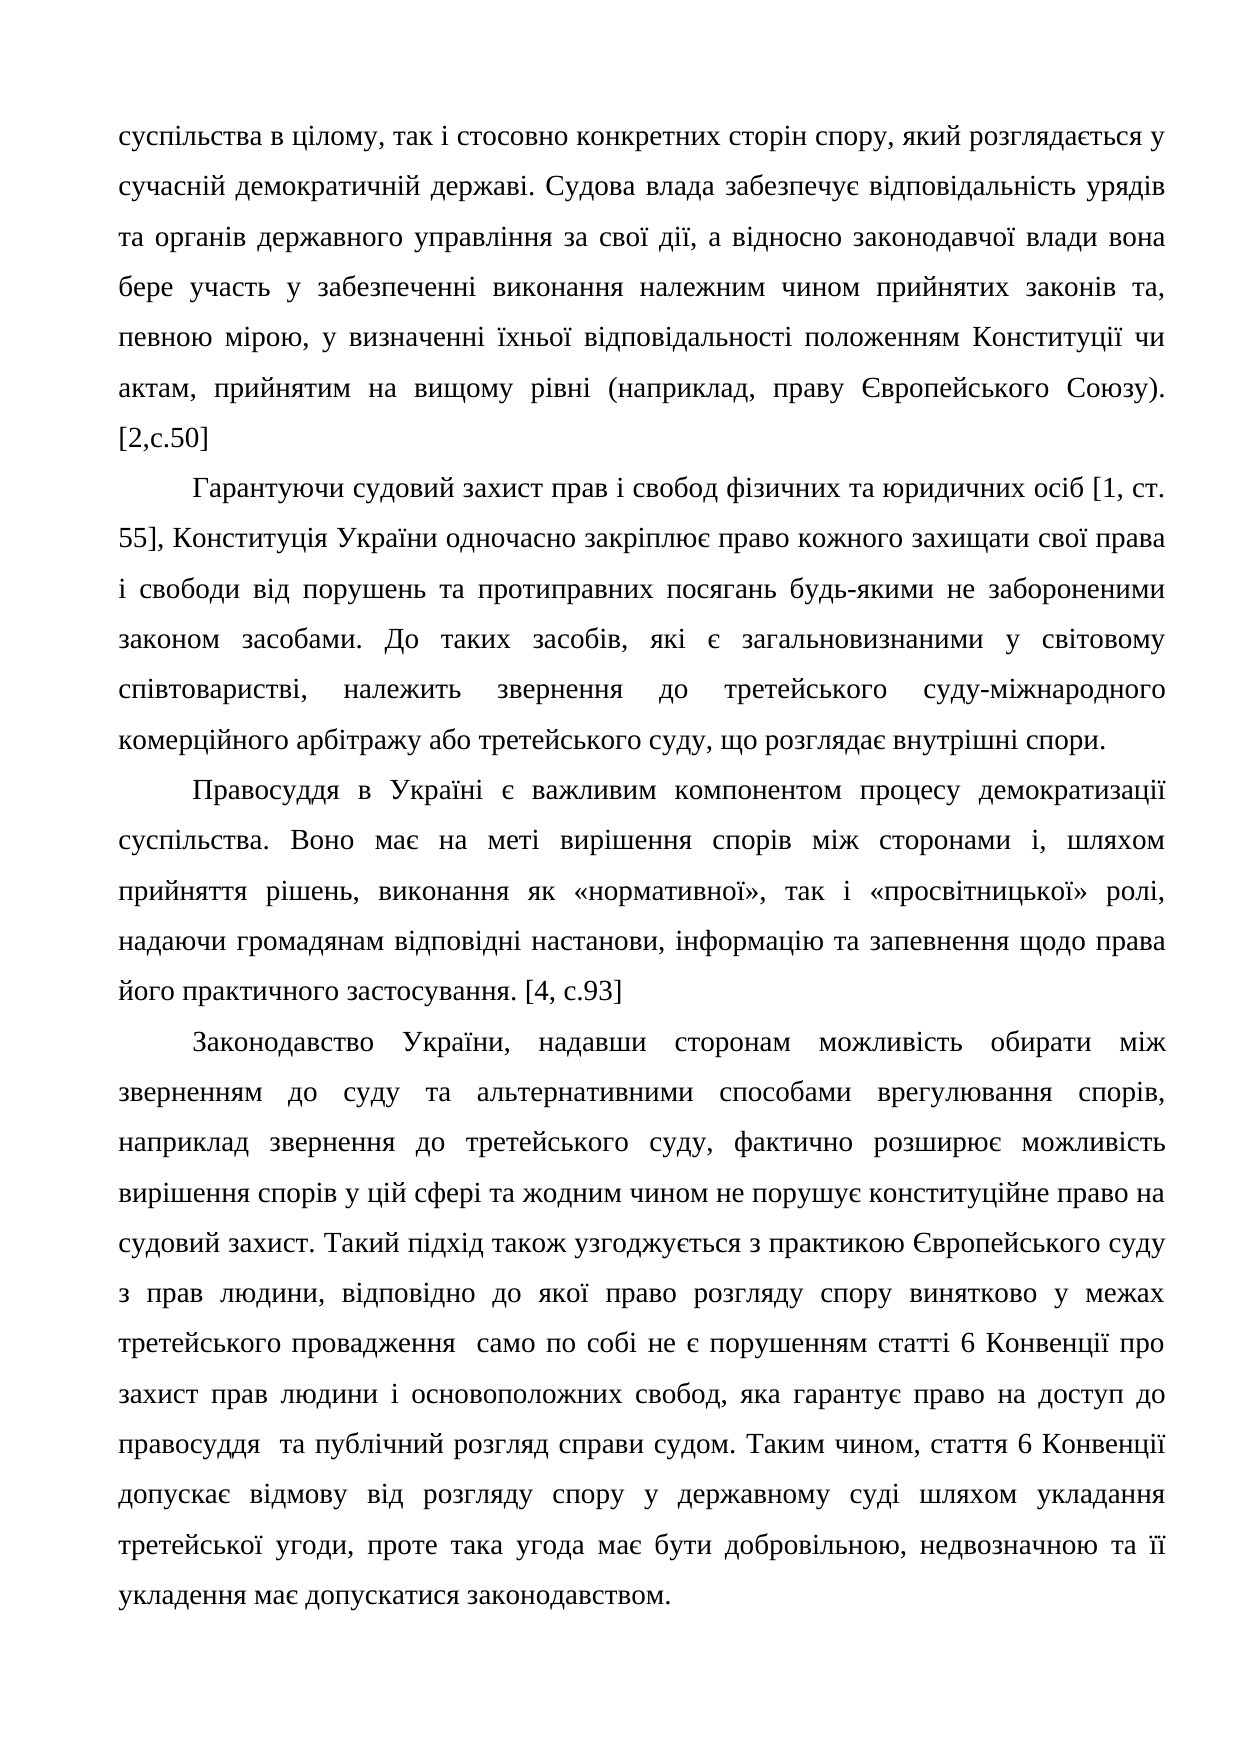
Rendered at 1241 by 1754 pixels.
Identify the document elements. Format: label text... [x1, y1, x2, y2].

text Правосуддя в Україні є важливим компонентом процесу демократизації суспільства. Воно має на меті вирішення спорів між сторонами і, шляхом прийняття рішень, виконання як «нормативної», так і «просвітницької» ролі, надаючи громадянам відповідні настанови, інформацію та запевнення щодо права його практичного застосування. [4, с.93] [118, 772, 1167, 1007]
text Законодавство України, надавши сторонам можливість обирати між зверненням до суду та альтернативними способами врегулювання спорів, наприклад звернення до третейського суду, фактично розширює можливість вирішення спорів у цій сфері та жодним чином не порушує конституційне право на судовий захист. Такий підхід також узгоджується з практикою Європейського суду з прав людини, відповідно до якої право розгляду спору винятково у межах третейського провадження само по собі не є порушенням статті 6 Конвенції про захист прав людини і основоположних свобод, яка гарантує право на доступ до правосуддя та публічний розгляд справи судом. Таким чином, стаття 6 Конвенції допускає відмову від розгляду спору у державному суді шляхом укладання третейської угоди, проте така угода має бути добровільною, недвозначною та її укладення має допускатися законодавством. [118, 1024, 1167, 1611]
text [118, 118, 1167, 453]
text Гарантуючи судовий захист прав і свобод фізичних та юридичних осіб [1, ст. 55], Конституція України одночасно закріплює право кожного захищати свої права і свободи від порушень та протиправних посягань будь-якими не забороненими законом засобами. До таких засобів, які є загальновизнаними у світовому співтоваристві, належить звернення до третейського суду-міжнародного комерційного арбітражу або третейського суду, що розглядає внутрішні спори. [118, 470, 1167, 755]
